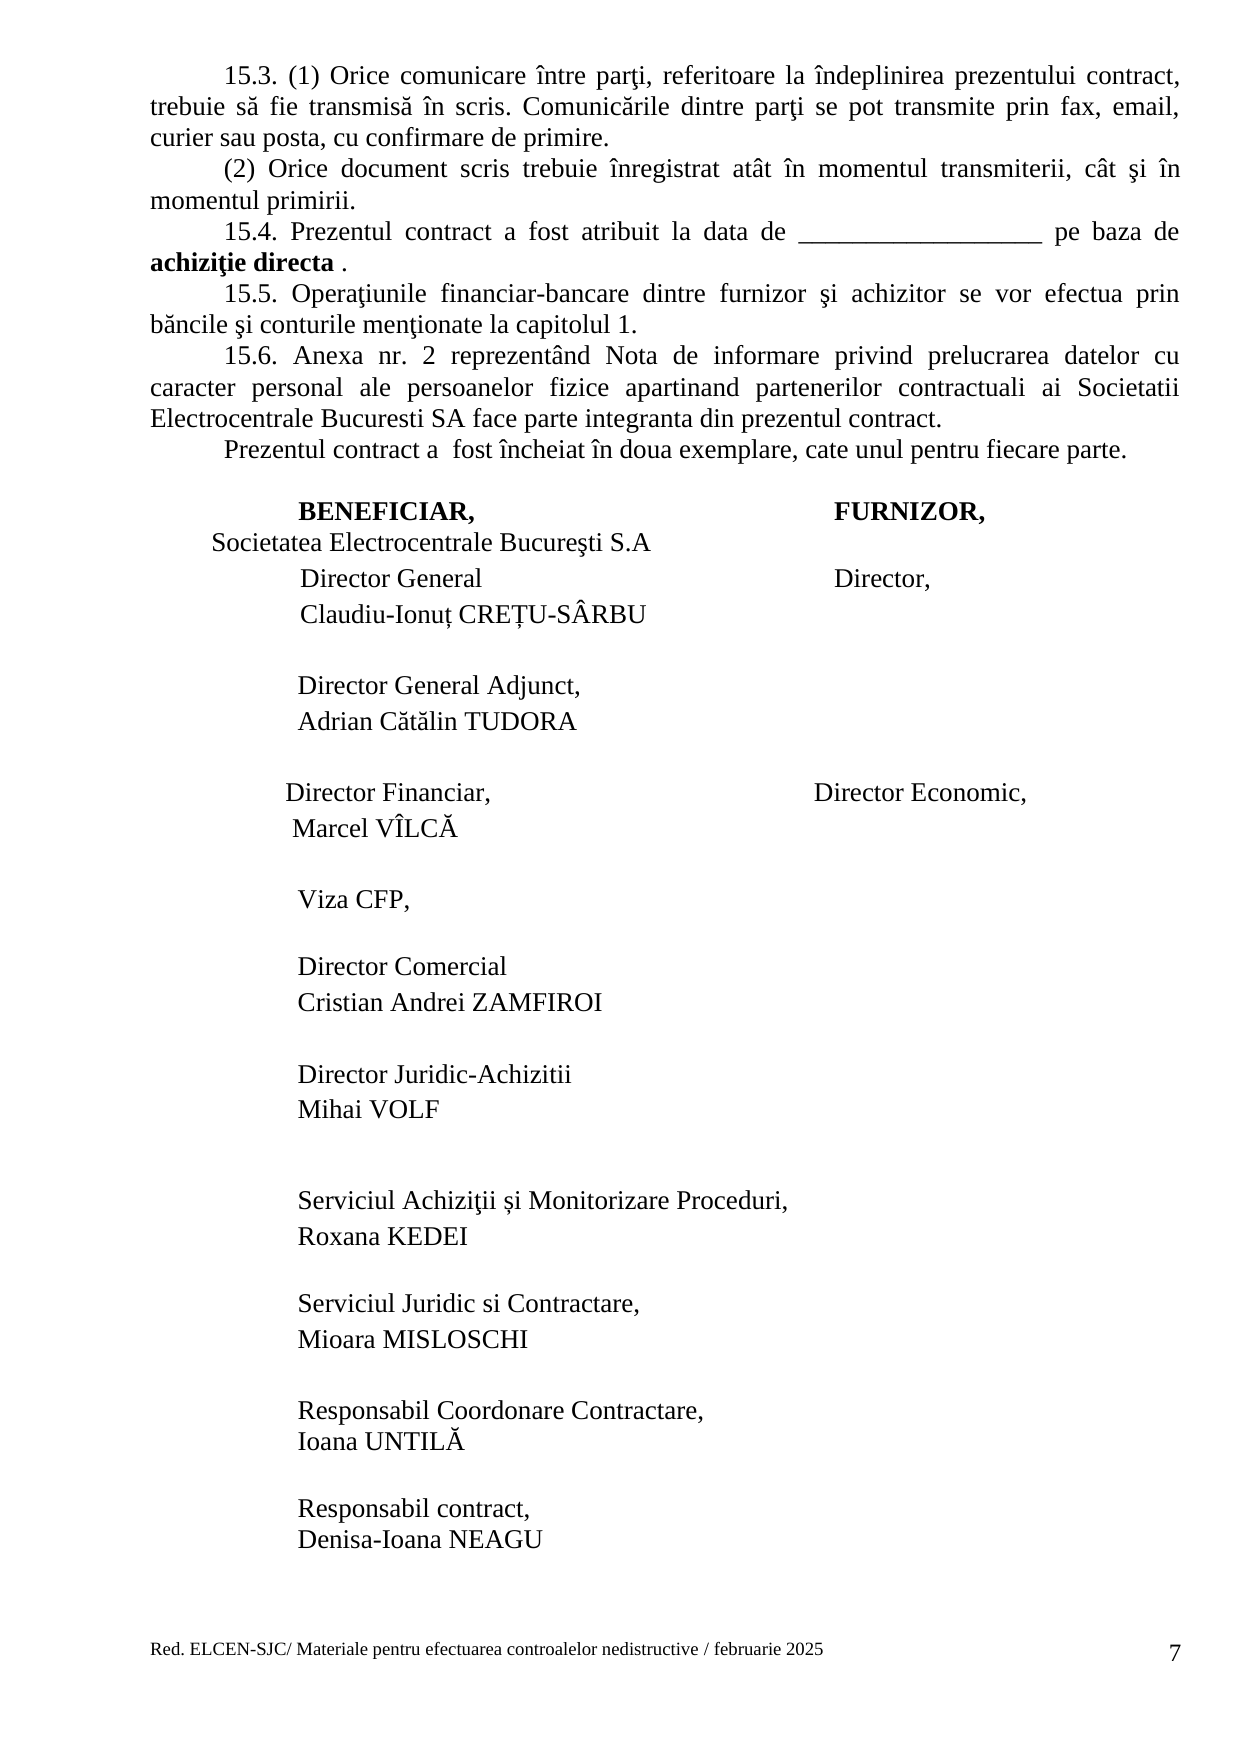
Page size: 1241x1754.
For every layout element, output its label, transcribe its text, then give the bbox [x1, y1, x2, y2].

text 15.5. Operaţiunile financiar-bancare dintre furnizor şi achizitor se vor efectua prin băncile şi conturile menţionate la capitolul 1. [150, 277, 1181, 339]
text Viza CFP, [150, 884, 1181, 915]
text Director General Director, [150, 562, 1181, 593]
text Serviciul Juridic si Contractare, [224, 1287, 1181, 1318]
text Director General Adjunct, [224, 669, 1181, 700]
text 15.3. (1) Orice comunicare între parţi, referitoare la îndeplinirea prezentului contract, trebuie să fie transmisă în scris. Comunicările dintre parţi se pot transmite prin fax, email, curier sau posta, cu confirmare de primire. [150, 59, 1181, 153]
text Serviciul Achiziţii și Monitorizare Proceduri, [150, 1184, 1181, 1216]
text Ioana UNTILĂ [224, 1425, 1181, 1457]
text Cristian Andrei ZAMFIROI [224, 986, 1181, 1017]
text Responsabil Coordonare Contractare, [224, 1394, 1181, 1425]
text BENEFICIAR, FURNIZOR, [222, 495, 1181, 526]
text 15.6. Anexa nr. 2 reprezentând Nota de informare privind prelucrarea datelor cu caracter personal ale persoanelor fizice apartinand partenerilor contractuali ai Societatii Electrocentrale Bucuresti SA face parte integranta din prezentul contract. [150, 339, 1181, 433]
text Adrian Cătălin TUDORA [150, 705, 1181, 736]
text 15.4. Prezentul contract a fost atribuit la data de __________________ pe baza de achiziţie directa . [150, 215, 1181, 277]
text Societatea Electrocentrale Bucureşti S.A [150, 526, 1181, 557]
text Roxana KEDEI [224, 1220, 1181, 1251]
text Mioara MISLOSCHI [224, 1323, 1181, 1354]
text Denisa-Ioana NEAGU [150, 1523, 1181, 1554]
text Director Financiar, Director Economic, [150, 776, 1181, 808]
text Director Comercial [224, 951, 1181, 982]
text Responsabil contract, [150, 1492, 1181, 1523]
text Claudiu-Ionuț CREȚU-SÂRBU [150, 598, 1181, 629]
text Marcel VÎLCĂ [150, 812, 1181, 843]
text (2) Orice document scris trebuie înregistrat atât în momentul transmiterii, cât şi în momentul primirii. [150, 153, 1181, 215]
text Director Juridic-Achizitii [224, 1058, 1181, 1089]
text Prezentul contract a fost încheiat în doua exemplare, cate unul pentru fiecare parte. [150, 433, 1181, 464]
text Mihai VOLF [150, 1093, 1181, 1124]
